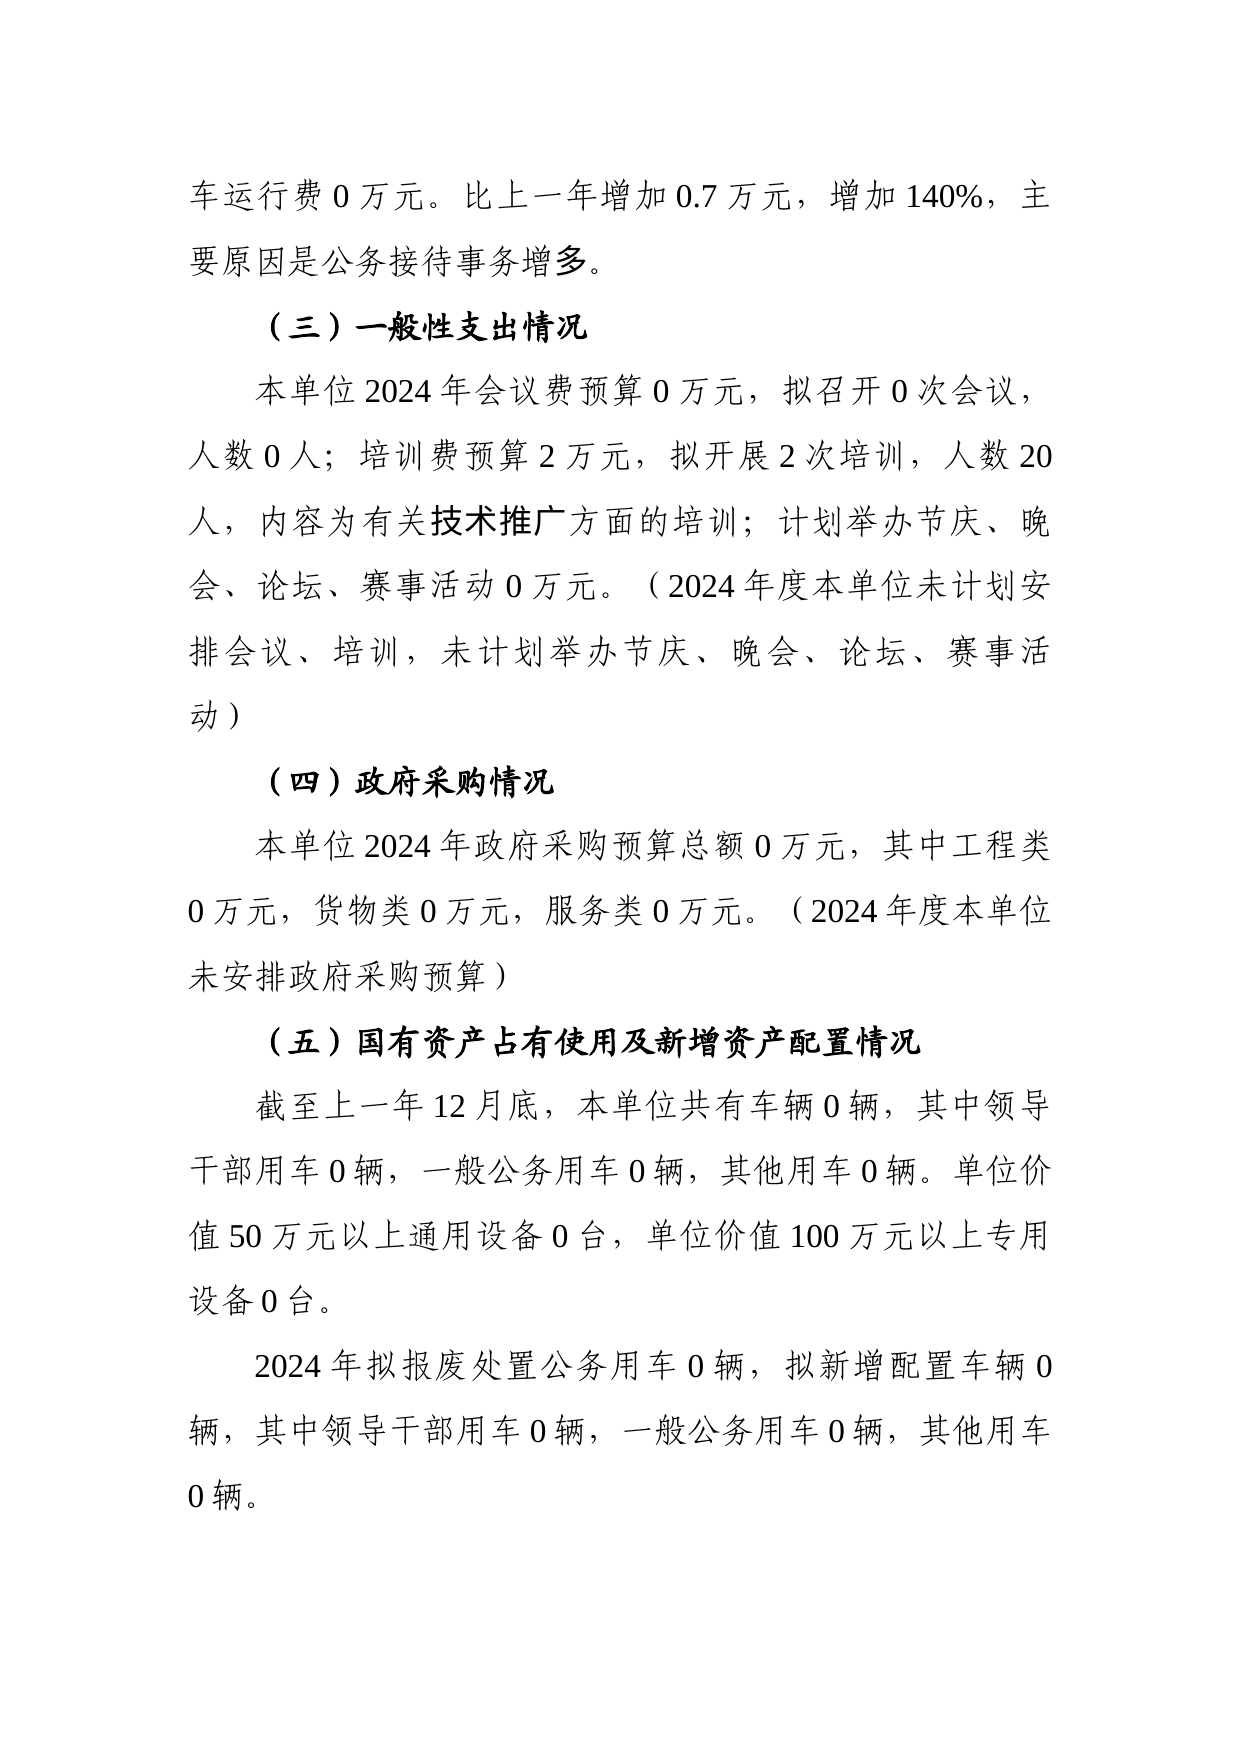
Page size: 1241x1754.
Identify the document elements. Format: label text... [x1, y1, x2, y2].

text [187, 162, 1053, 292]
text （五）国有资产占有使用及新增资产配置情况 [187, 1007, 1053, 1072]
list 本单位2024年政府采购预算总额0万元，其中工程类0万元，货物类0万元，服务类0万元。（2024年度本单位未安排政府采购预算） [187, 812, 1053, 1007]
text （三）一般性支出情况 [187, 292, 1053, 357]
text （四）政府采购情况 [187, 747, 1053, 812]
text 截至上一年12月底，本单位共有车辆0辆，其中领导干部用车0辆，一般公务用车0辆，其他用车0辆。单位价值50万元以上通用设备0台，单位价值100万元以上专用设备0台。 [187, 1072, 1053, 1332]
text 本单位2024年会议费预算0万元，拟召开0次会议，人数0人；培训费预算2万元，拟开展2次培训，人数20人，内容为有关技术推广方面的培训；计划举办节庆、晚会、论坛、赛事活动0万元。（2024年度本单位未计划安排会议、培训，未计划举办节庆、晚会、论坛、赛事活动） [187, 357, 1053, 747]
text 2024年拟报废处置公务用车0辆，拟新增配置车辆0辆，其中领导干部用车0辆，一般公务用车0辆，其他用车0辆。 [187, 1332, 1053, 1527]
